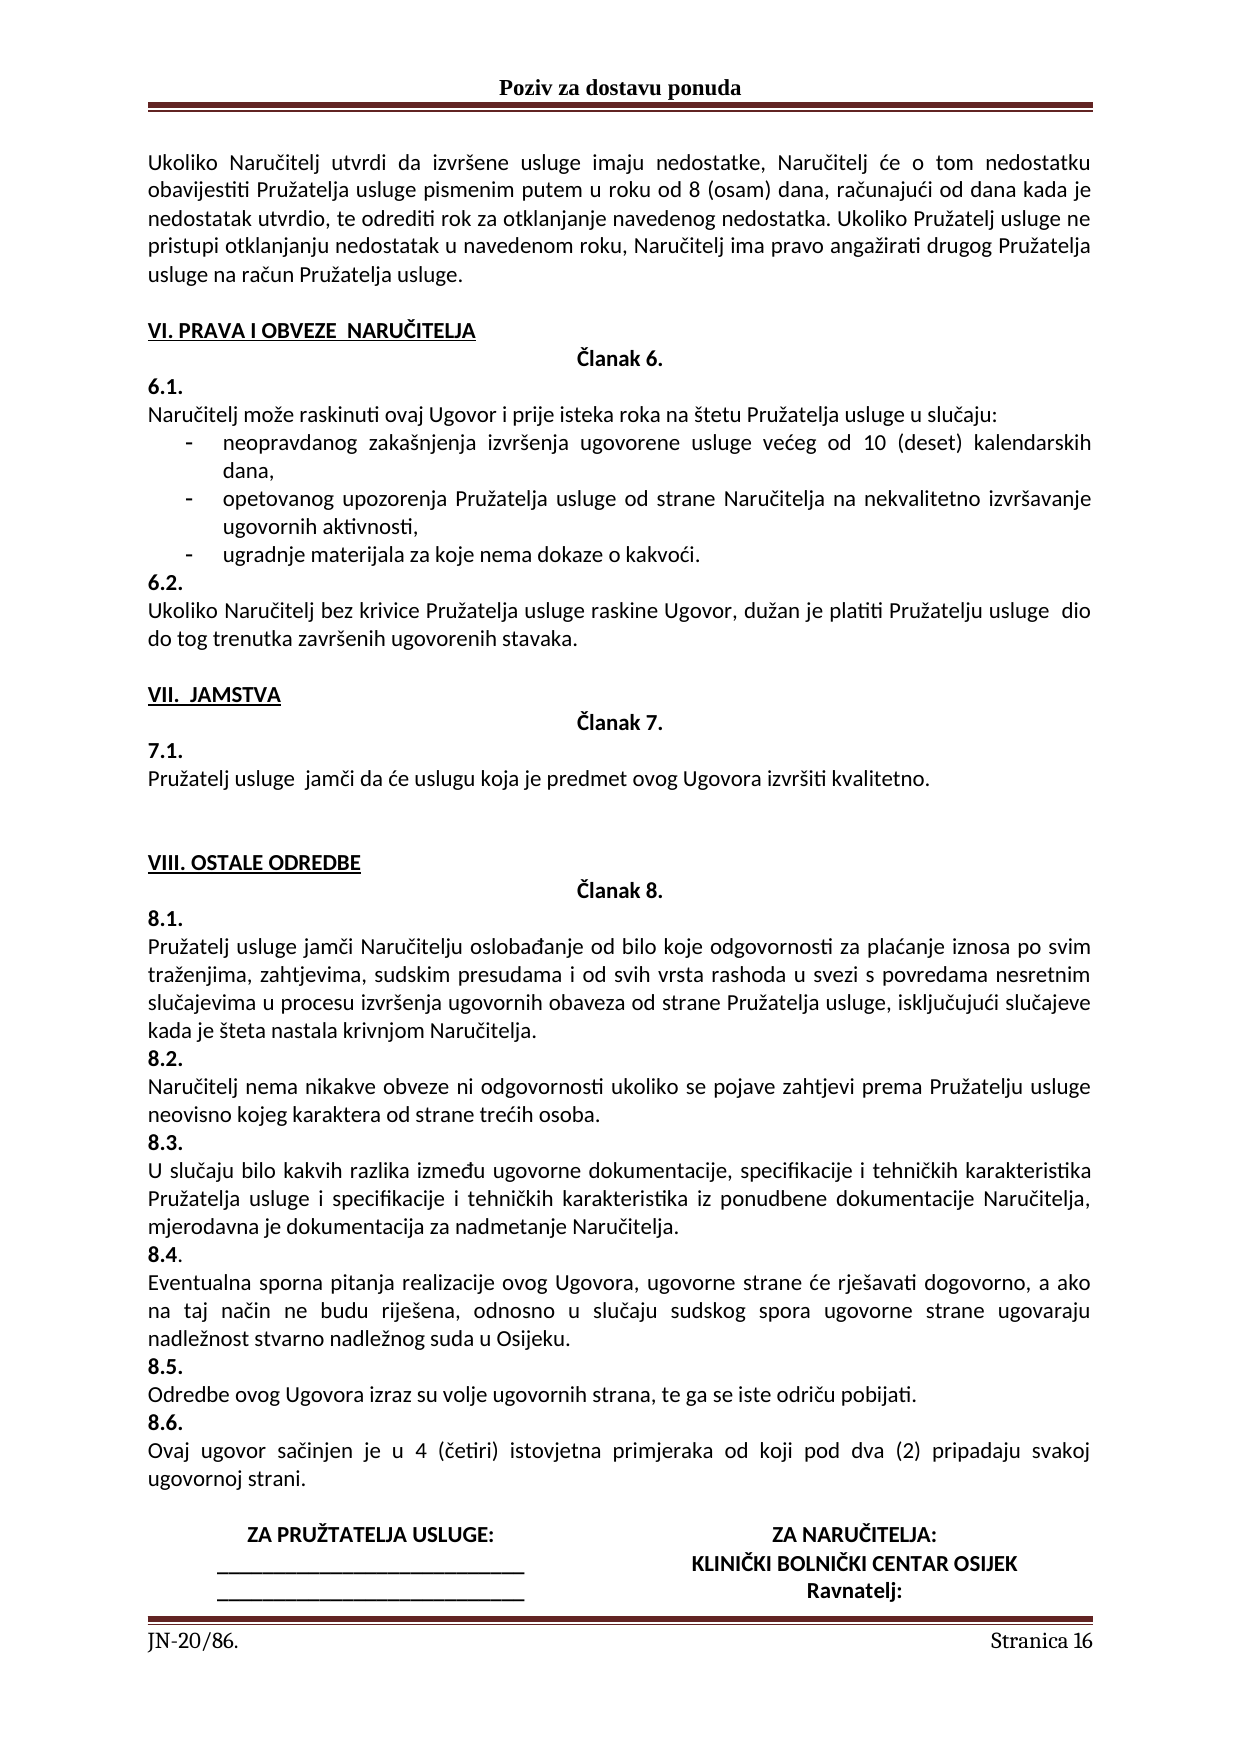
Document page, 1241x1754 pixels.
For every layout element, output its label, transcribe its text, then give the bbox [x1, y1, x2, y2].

text Ovaj ugovor sačinjen je u 4 (četiri) istovjetna primjeraka od koji pod dva (2) pripadaju svakoj ugovornoj strani. [148, 1437, 1093, 1493]
text Naručitelj može raskinuti ovaj Ugovor i prije isteka roka na štetu Pružatelja usluge u slučaju: [148, 400, 1093, 428]
text Eventualna sporna pitanja realizacije ovog Ugovora, ugovorne strane će rješavati dogovorno, a ako na taj način ne budu riješena, odnosno u slučaju sudskog spora ugovorne strane ugovaraju nadležnost stvarno nadležnog suda u Osijeku. [148, 1268, 1093, 1352]
text VIII. OSTALE ODREDBE [148, 848, 1093, 876]
text 8.4. [148, 1240, 1093, 1268]
text Članak 7. [148, 708, 1093, 736]
text Pružatelj usluge jamči da će uslugu koja je predmet ovog Ugovora izvršiti kvalitetno. [148, 764, 1093, 792]
text 7.1. [148, 736, 1093, 764]
text 8.5. [148, 1352, 1093, 1381]
text Ukoliko Naručitelj bez krivice Pružatelja usluge raskine Ugovor, dužan je platiti Pružatelju usluge dio do tog trenutka završenih ugovorenih stavaka. [148, 596, 1093, 652]
table_cell ___________________________ [136, 1577, 605, 1605]
list ugradnje materijala za koje nema dokaze o kakvoći. [185, 540, 1093, 568]
list opetovanog upozorenja Pružatelja usluge od strane Naručitelja na nekvalitetno izvršavanje ugovornih aktivnosti, [185, 484, 1093, 540]
text Odredbe ovog Ugovora izraz su volje ugovornih strana, te ga se iste odriču pobijati. [148, 1381, 1093, 1408]
table_cell ___________________________ [136, 1549, 605, 1577]
text Članak 6. [148, 344, 1093, 372]
text VI. PRAVA I OBVEZE NARUČITELJA [148, 316, 1093, 344]
text Pružatelj usluge jamči Naručitelju oslobađanje od bilo koje odgovornosti za plaćanje iznosa po svim traženjima, zahtjevima, sudskim presudama i od svih vrsta rashoda u svezi s povredama nesretnim slučajevima u procesu izvršenja ugovornih obaveza od strane Pružatelja usluge, isključujući slučajeve kada je šteta nastala krivnjom Naručitelja. [148, 932, 1093, 1044]
table_cell KLINIČKI BOLNIČKI CENTAR OSIJEK [605, 1549, 1104, 1577]
text U slučaju bilo kakvih razlika između ugovorne dokumentacije, specifikacije i tehničkih karakteristika Pružatelja usluge i specifikacije i tehničkih karakteristika iz ponudbene dokumentacije Naručitelja, mjerodavna je dokumentacija za nadmetanje Naručitelja. [148, 1156, 1093, 1240]
table_cell Ravnatelj: [605, 1577, 1104, 1605]
text 8.2. [148, 1044, 1093, 1072]
text Ukoliko Naručitelj utvrdi da izvršene usluge imaju nedostatke, Naručitelj će o tom nedostatku obavijestiti Pružatelja usluge pismenim putem u roku od 8 (osam) dana, računajući od dana kada je nedostatak utvrdio, te odrediti rok za otklanjanje navedenog nedostatka. Ukoliko Pružatelj usluge ne pristupi otklanjanju nedostatak u navedenom roku, Naručitelj ima pravo angažirati drugog Pružatelja usluge na račun Pružatelja usluge. [148, 148, 1093, 288]
text 6.2. [148, 568, 1093, 596]
text VII. JAMSTVA [148, 680, 1093, 708]
table_header ZA PRUŽTATELJA USLUGE: [136, 1521, 605, 1549]
list neopravdanog zakašnjenja izvršenja ugovorene usluge većeg od 10 (deset) kalendarskih dana, [185, 428, 1093, 484]
text Naručitelj nema nikakve obveze ni odgovornosti ukoliko se pojave zahtjevi prema Pružatelju usluge neovisno kojeg karaktera od strane trećih osoba. [148, 1072, 1093, 1128]
text 8.6. [148, 1408, 1093, 1437]
text 8.1. [148, 904, 1093, 932]
text 6.1. [148, 372, 1093, 400]
table_header ZA NARUČITELJA: [605, 1521, 1104, 1549]
text 8.3. [148, 1128, 1093, 1156]
text Članak 8. [148, 876, 1093, 904]
